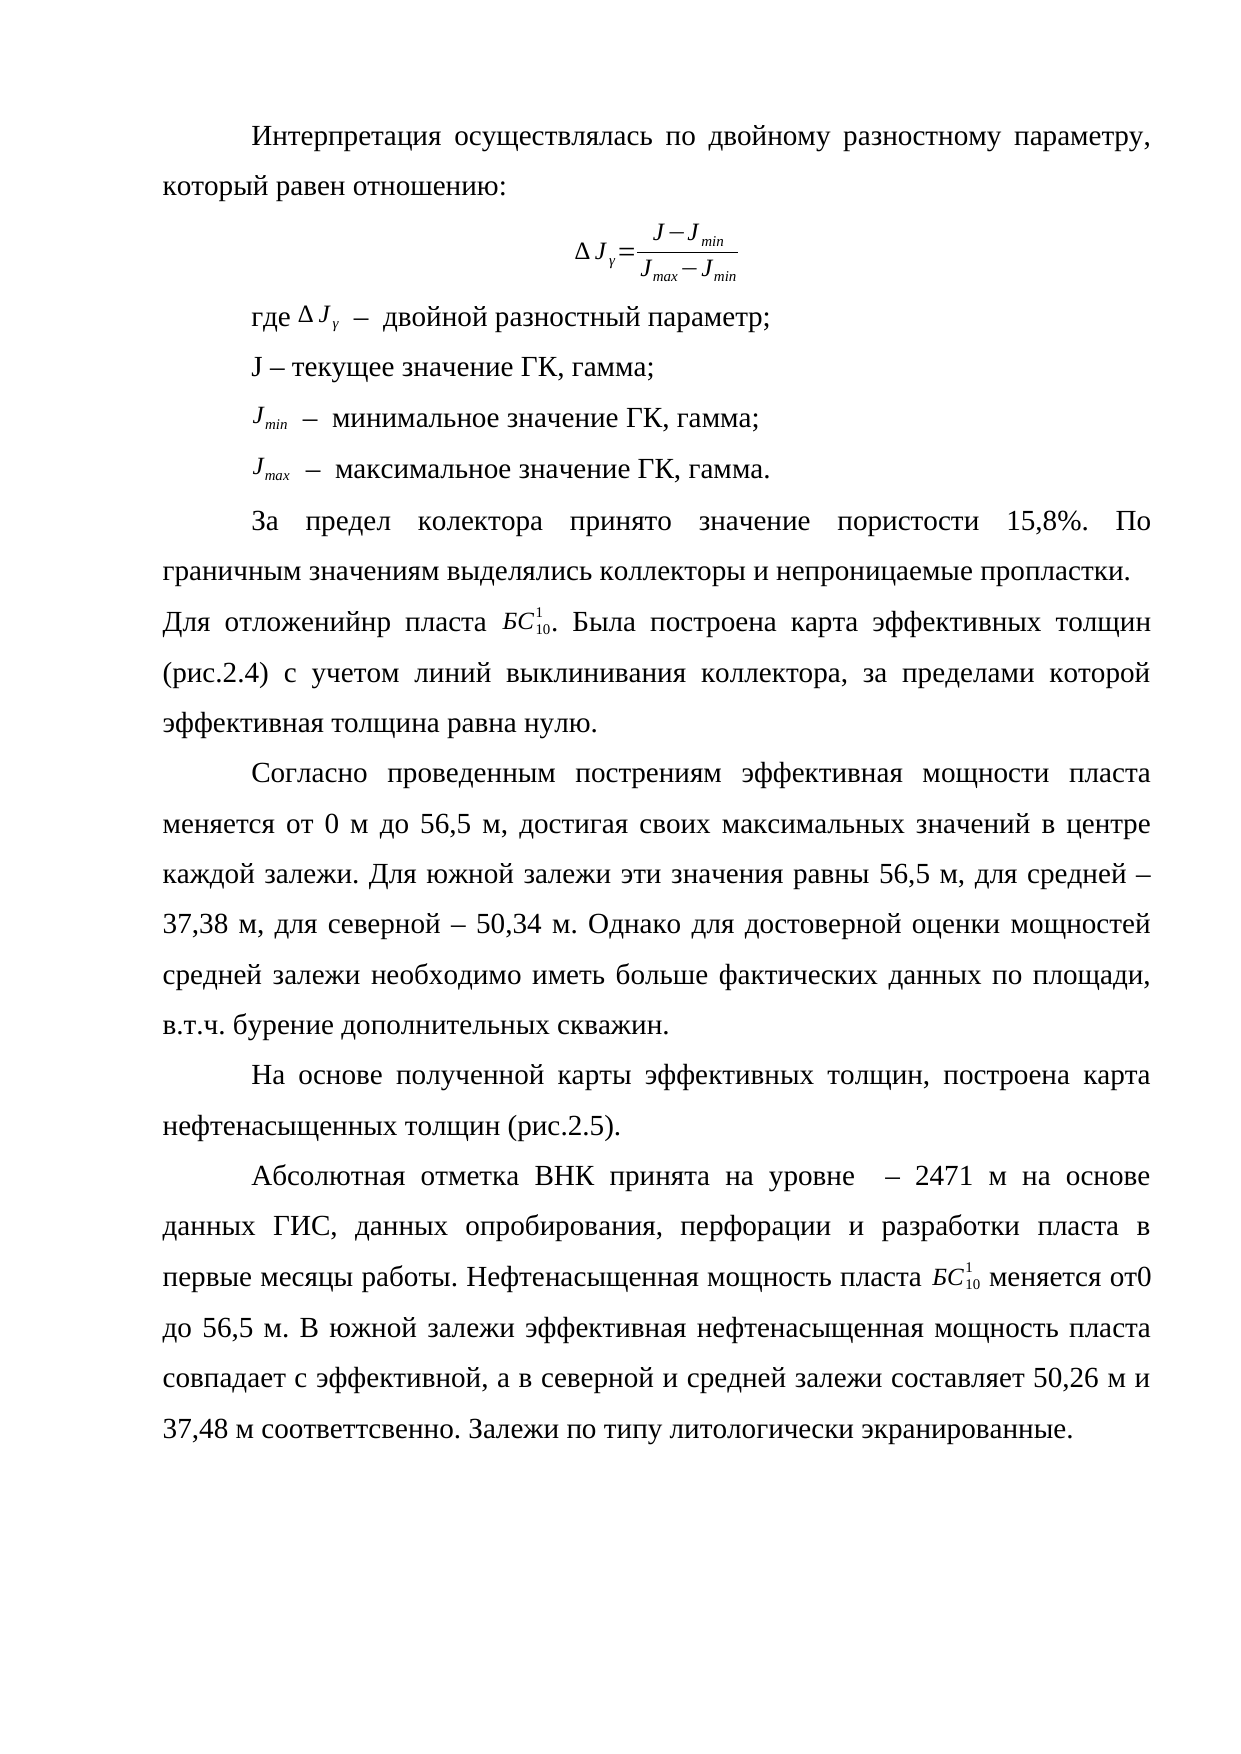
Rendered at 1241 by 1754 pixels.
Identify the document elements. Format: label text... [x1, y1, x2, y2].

text На основе полученной карты эффективных толщин, построена карта нефтенасыщенных толщин (рис.2.5). [162, 1057, 1152, 1141]
text – минимальное значение ГК, гамма; [177, 400, 1152, 434]
text J – текущее значение ГК, гамма; [177, 349, 1152, 383]
text Интерпретация осуществлялась по двойному разностному параметру, который равен отношению: [162, 118, 1152, 202]
text Согласно проведенным пострениям эффективная мощности пласта меняется от 0 м до 56,5 м, достигая своих максимальных значений в центре каждой залежи. Для южной залежи эти значения равны 56,5 м, для средней – 37,38 м, для северной – 50,34 м. Однако для достоверной оценки мощностей средней залежи необходимо иметь больше фактических данных по площади, в.т.ч. бурение дополнительных скважин. [162, 756, 1152, 1041]
text За предел колектора принято значение пористости 15,8%. По граничным значениям выделялись коллекторы и непроницаемые пропластки. [162, 503, 1152, 586]
text Для отложенийнр пласта . Была построена карта эффективных толщин (рис.2.4) с учетом линий выклинивания коллектора, за пределами которой эффективная толщина равна нулю. [162, 603, 1152, 739]
text Абсолютная отметка ВНК принята на уровне – 2471 м на основе данных ГИС, данных опробирования, перфорации и разработки пласта в первые месяцы работы. Нефтенасыщенная мощность пласта меняется от0 до 56,5 м. В южной залежи эффективная нефтенасыщенная мощность пласта совпадает с эффективной, а в северной и средней залежи составляет 50,26 м и 37,48 м соответтсвенно. Залежи по типу литологически экранированные. [162, 1158, 1152, 1444]
text где – двойной разностный параметр; [177, 299, 1152, 333]
text – максимальное значение ГК, гамма. [177, 451, 1152, 486]
